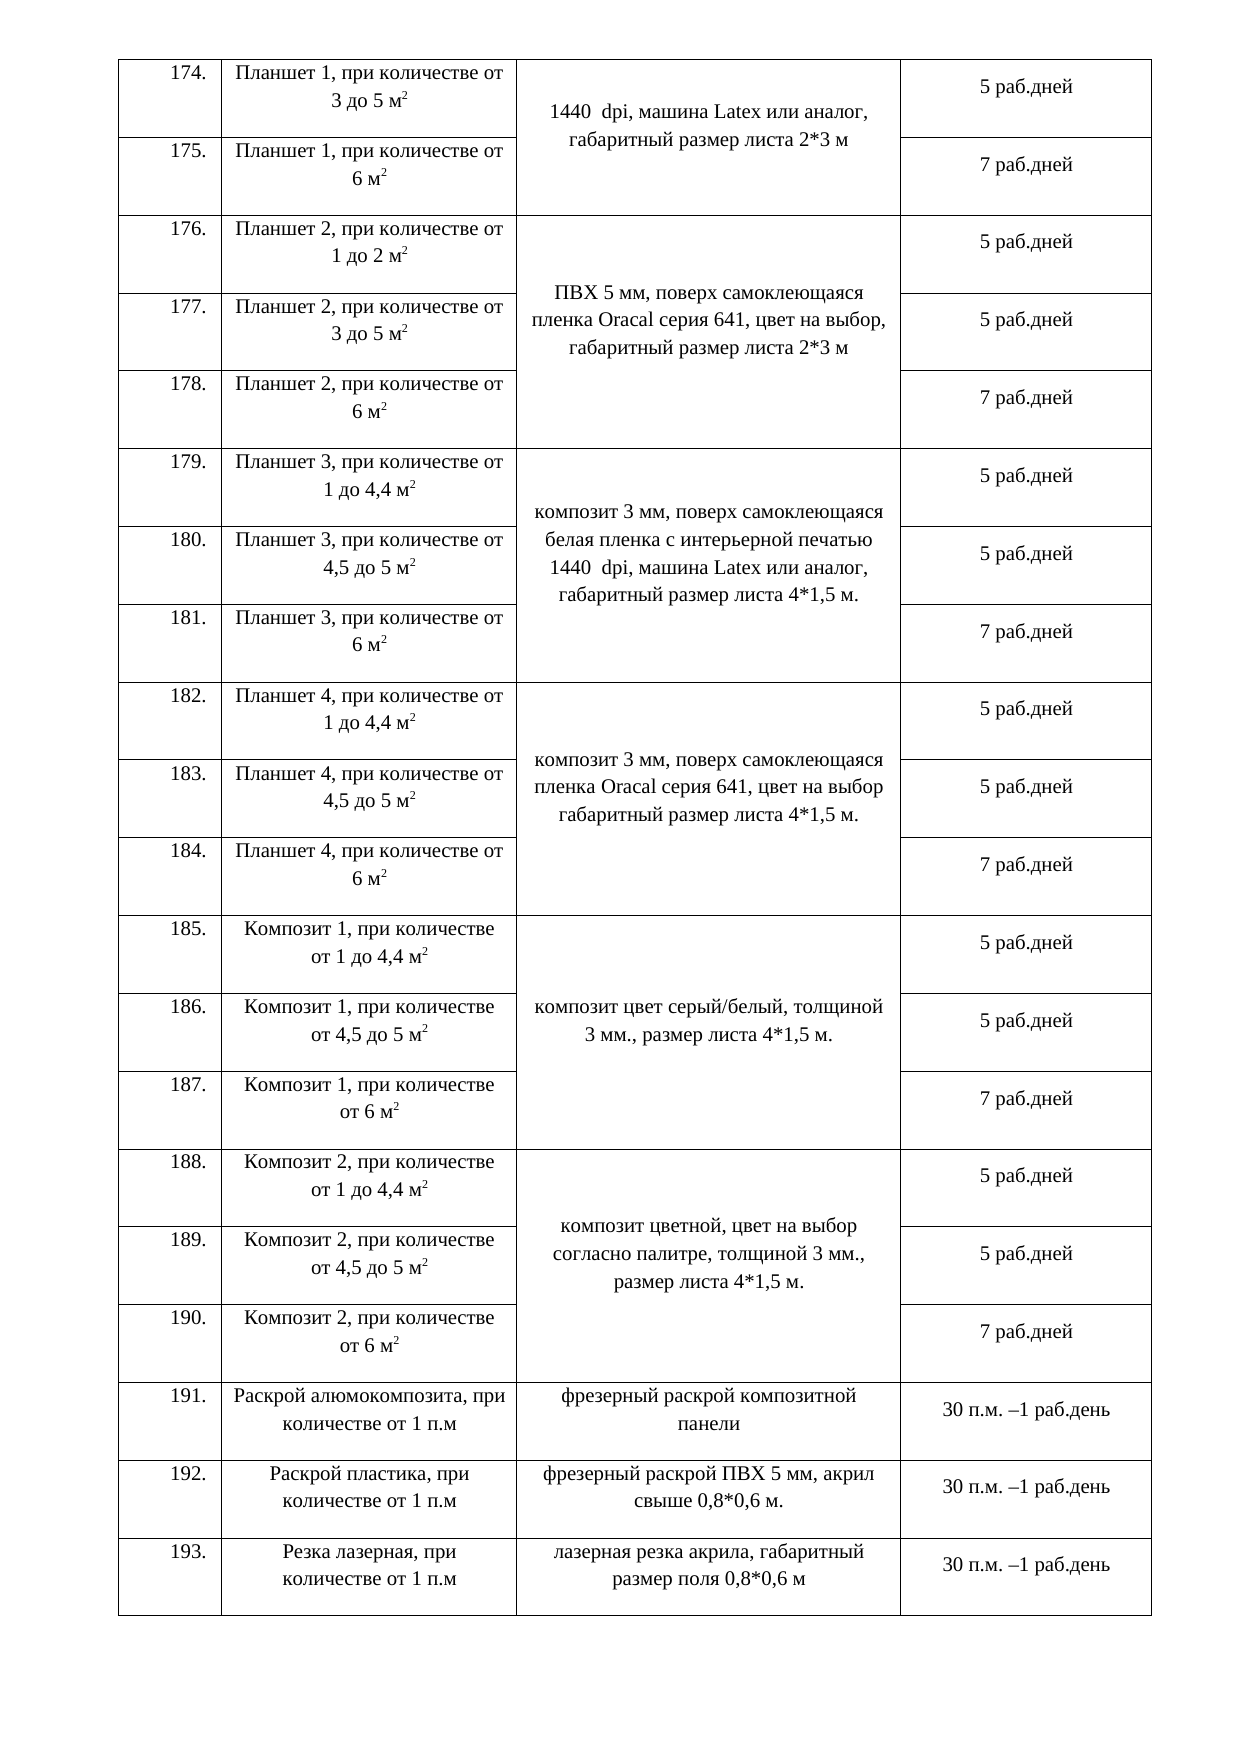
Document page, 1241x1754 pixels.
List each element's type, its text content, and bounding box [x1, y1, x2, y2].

table_cell ПВХ 5 мм, поверх самоклеющаяся пленка Oracal серия 641, цвет на выбор, габаритный размер листа 2*3 м [517, 216, 900, 448]
table_cell композит цвет серый/белый, толщиной 3 мм., размер листа 4*1,5 м. [517, 916, 900, 1148]
table_cell Планшет 4, при количестве от 4,5 до 5 м2 [222, 760, 516, 837]
table_cell [119, 916, 221, 993]
table_cell [119, 1539, 221, 1615]
table_cell 5 раб.дней [901, 683, 1151, 759]
table_cell [119, 683, 221, 759]
table_cell 5 раб.дней [901, 760, 1151, 837]
table_cell Планшет 3, при количестве от 4,5 до 5 м2 [222, 527, 516, 604]
table_cell Планшет 1, при количестве от 6 м2 [222, 138, 516, 215]
table_cell 5 раб.дней [901, 916, 1151, 993]
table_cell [517, 60, 900, 215]
table_cell 5 раб.дней [901, 1150, 1151, 1226]
table_cell 5 раб.дней [901, 994, 1151, 1071]
table_cell Раскрой пластика, при количестве от 1 п.м [222, 1461, 516, 1537]
table_cell Планшет 1, при количестве от 3 до 5 м2 [222, 60, 516, 137]
table_cell 7 раб.дней [901, 838, 1151, 915]
table_cell [119, 294, 221, 370]
table_cell [119, 449, 221, 526]
table_cell Планшет 4, при количестве от 6 м2 [222, 838, 516, 915]
table_cell лазерная резка акрила, габаритный размер поля 0,8*0,6 м [517, 1539, 900, 1615]
table_cell 7 раб.дней [901, 1072, 1151, 1148]
table_cell фрезерный раскрой композитной панели [517, 1383, 900, 1460]
table_cell 30 п.м. –1 раб.день [901, 1539, 1151, 1615]
table_cell 5 раб.дней [901, 60, 1151, 137]
table_cell [119, 1461, 221, 1537]
table_cell [119, 1305, 221, 1382]
table_cell Композит 2, при количестве от 6 м2 [222, 1305, 516, 1382]
table_cell Планшет 3, при количестве от 6 м2 [222, 605, 516, 682]
table_cell Планшет 4, при количестве от 1 до 4,4 м2 [222, 683, 516, 759]
table_cell Планшет 2, при количестве от 1 до 2 м2 [222, 216, 516, 292]
table_cell [119, 605, 221, 682]
table_cell [119, 216, 221, 292]
table_cell Композит 2, при количестве от 1 до 4,4 м2 [222, 1150, 516, 1226]
table_cell 5 раб.дней [901, 216, 1151, 292]
table_cell Композит 2, при количестве от 4,5 до 5 м2 [222, 1227, 516, 1304]
table_cell [119, 527, 221, 604]
table_cell 5 раб.дней [901, 449, 1151, 526]
table_cell фрезерный раскрой ПВХ 5 мм, акрил свыше 0,8*0,6 м. [517, 1461, 900, 1537]
table_cell 5 раб.дней [901, 1227, 1151, 1304]
table_cell 7 раб.дней [901, 605, 1151, 682]
table_cell [119, 760, 221, 837]
table_cell [119, 1383, 221, 1460]
table_cell [119, 60, 221, 137]
table_cell композит 3 мм, поверх самоклеющаяся пленка Oracal серия 641, цвет на выбор габаритный размер листа 4*1,5 м. [517, 683, 900, 915]
table_cell 5 раб.дней [901, 527, 1151, 604]
table_cell 30 п.м. –1 раб.день [901, 1383, 1151, 1460]
table_cell [119, 838, 221, 915]
table_cell 7 раб.дней [901, 1305, 1151, 1382]
table_cell 30 п.м. –1 раб.день [901, 1461, 1151, 1537]
table_cell [119, 371, 221, 448]
table_cell Раскрой алюмокомпозита, при количестве от 1 п.м [222, 1383, 516, 1460]
table_cell 5 раб.дней [901, 294, 1151, 370]
table_cell Резка лазерная, при количестве от 1 п.м [222, 1539, 516, 1615]
table_cell Планшет 2, при количестве от 6 м2 [222, 371, 516, 448]
table_cell Композит 1, при количестве от 4,5 до 5 м2 [222, 994, 516, 1071]
table_cell Композит 1, при количестве от 6 м2 [222, 1072, 516, 1148]
table_cell [119, 1227, 221, 1304]
table_cell 7 раб.дней [901, 138, 1151, 215]
table_cell композит 3 мм, поверх самоклеющаяся белая пленка с интерьерной печатью 1440 dpi, машина Latex или аналог, габаритный размер листа 4*1,5 м. [517, 449, 900, 682]
table_cell 7 раб.дней [901, 371, 1151, 448]
table_cell Планшет 3, при количестве от 1 до 4,4 м2 [222, 449, 516, 526]
table_cell композит цветной, цвет на выбор согласно палитре, толщиной 3 мм., размер листа 4*1,5 м. [517, 1150, 900, 1382]
table_cell [119, 994, 221, 1071]
table_cell [119, 1150, 221, 1226]
table_cell [119, 138, 221, 215]
table_cell Планшет 2, при количестве от 3 до 5 м2 [222, 294, 516, 370]
table_cell Композит 1, при количестве от 1 до 4,4 м2 [222, 916, 516, 993]
table_cell [119, 1072, 221, 1148]
